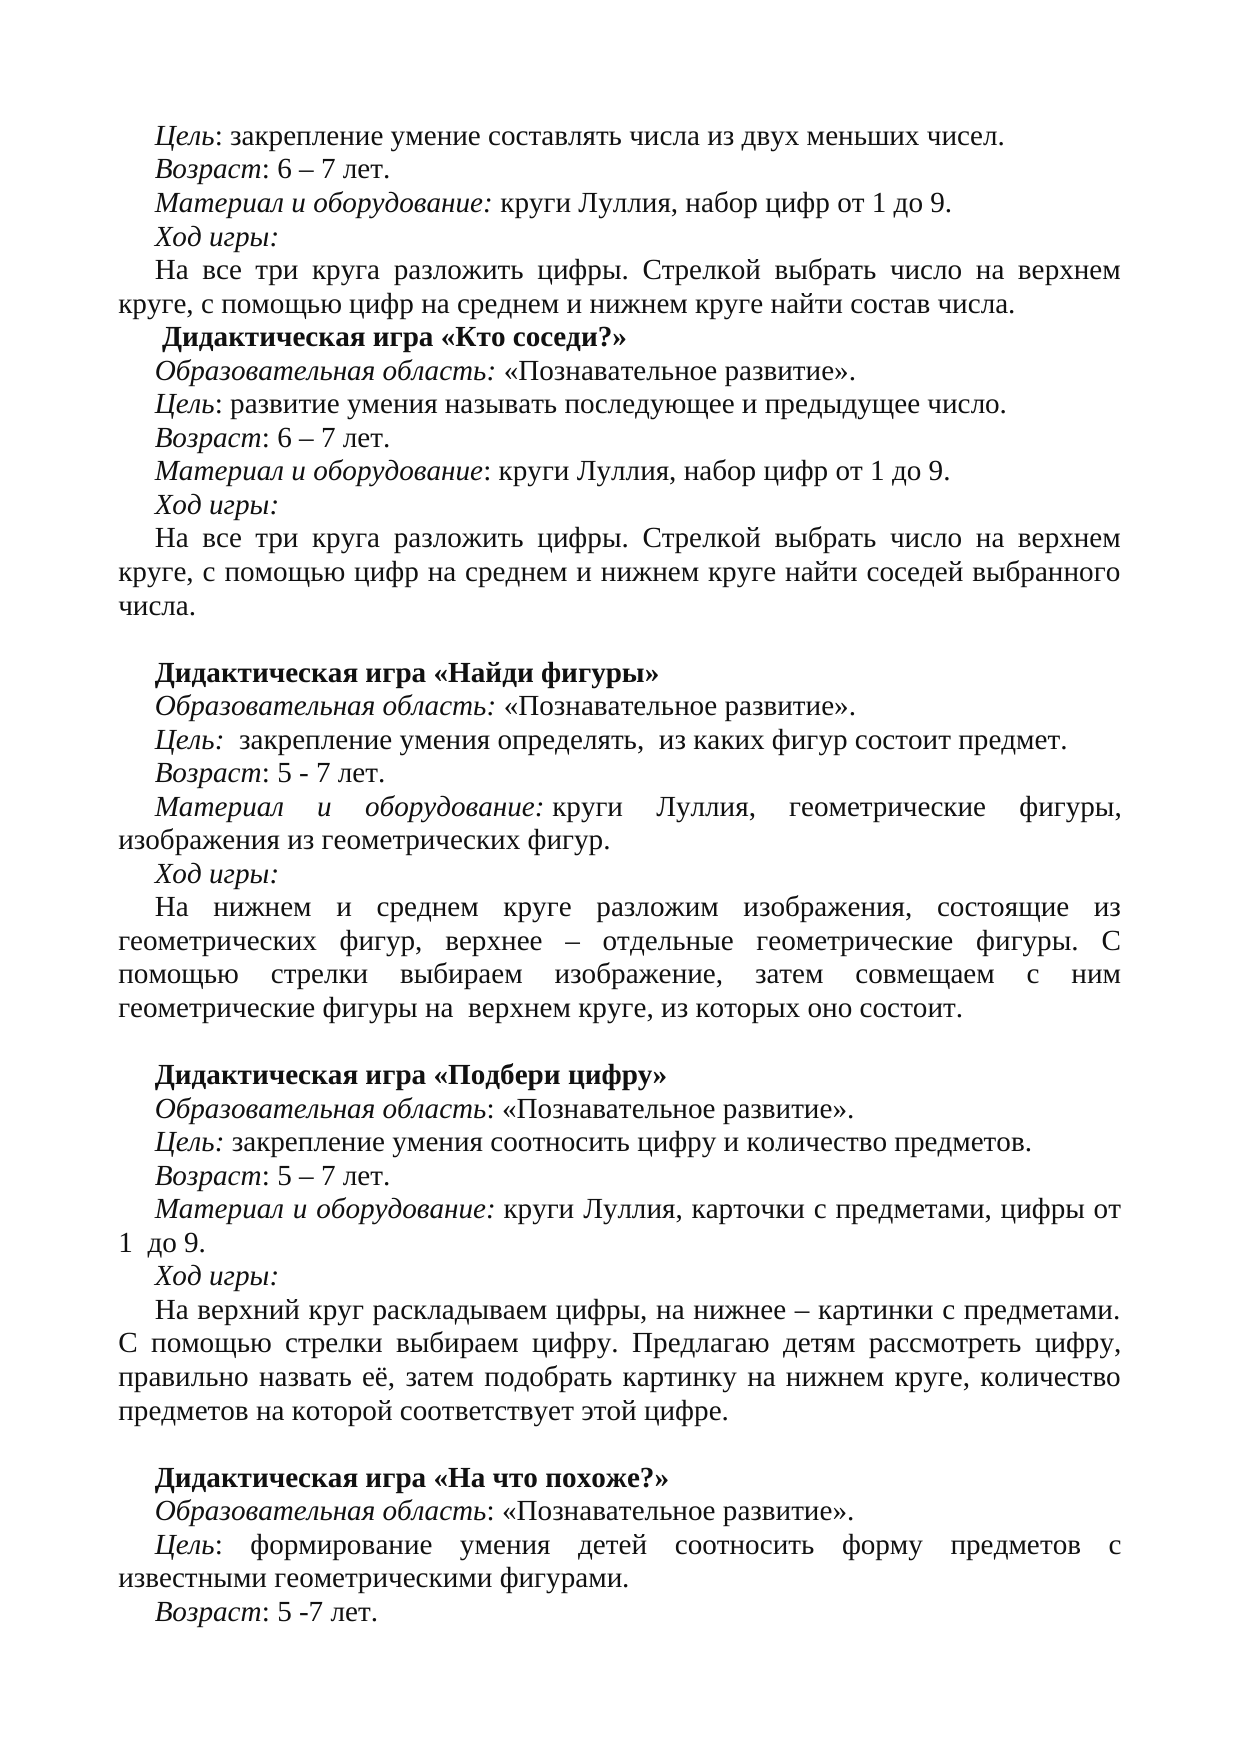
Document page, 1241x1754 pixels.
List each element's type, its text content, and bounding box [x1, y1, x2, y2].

text Возраст: 5 - 7 лет. [118, 755, 1122, 789]
text Материал и оборудование: круги Луллия, набор цифр от 1 до 9. [118, 185, 1122, 219]
text Цель: закрепление умения определять, из каких фигур состоит предмет. [118, 722, 1122, 755]
text Образовательная область: «Познавательное развитие». [118, 1091, 1122, 1124]
text Материал и оборудование: круги Луллия, набор цифр от 1 до 9. [118, 453, 1122, 487]
text Возраст: 5 – 7 лет. [118, 1158, 1122, 1191]
text Ход игры: [118, 856, 1122, 889]
text Образовательная область: «Познавательное развитие». [118, 688, 1122, 722]
text Цель: закрепление умение составлять числа из двух меньших чисел. [118, 118, 1122, 152]
text На верхний круг раскладываем цифры, на нижнее – картинки с предметами. С помощью стрелки выбираем цифру. Предлагаю детям рассмотреть цифру, правильно назвать её, затем подобрать картинку на нижнем круге, количество предметов на которой соответствует этой цифре. [118, 1292, 1122, 1426]
text Образовательная область: «Познавательное развитие». [118, 353, 1122, 386]
text Ход игры: [118, 487, 1122, 521]
text Дидактическая игра «Кто соседи?» [118, 319, 1122, 353]
text Материал и оборудование: круги Луллия, карточки с предметами, цифры от 1 до 9. [118, 1191, 1122, 1258]
text Образовательная область: «Познавательное развитие». [118, 1493, 1122, 1527]
text Цель: закрепление умения соотносить цифру и количество предметов. [118, 1124, 1122, 1158]
text Возраст: 5 -7 лет. [118, 1594, 1122, 1627]
text Дидактическая игра «Подбери цифру» [118, 1057, 1122, 1091]
text На нижнем и среднем круге разложим изображения, состоящие из геометрических фигур, верхнее – отдельные геометрические фигуры. С помощью стрелки выбираем изображение, затем совмещаем с ним геометрические фигуры на верхнем круге, из которых оно состоит. [118, 889, 1122, 1024]
text Возраст: 6 – 7 лет. [118, 152, 1122, 185]
text Дидактическая игра «Найди фигуры» [118, 655, 1122, 688]
text Возраст: 6 – 7 лет. [118, 420, 1122, 453]
text На все три круга разложить цифры. Стрелкой выбрать число на верхнем круге, с помощью цифр на среднем и нижнем круге найти состав числа. [118, 252, 1122, 319]
text Материал и оборудование: круги Луллия, геометрические фигуры, изображения из геометрических фигур. [118, 789, 1122, 856]
text На все три круга разложить цифры. Стрелкой выбрать число на верхнем круге, с помощью цифр на среднем и нижнем круге найти соседей выбранного числа. [118, 521, 1122, 621]
text Цель: формирование умения детей соотносить форму предметов с известными геометрическими фигурами. [118, 1527, 1122, 1594]
text Ход игры: [118, 219, 1122, 252]
text Дидактическая игра «На что похоже?» [118, 1460, 1122, 1493]
text Ход игры: [118, 1258, 1122, 1292]
text Цель: развитие умения называть последующее и предыдущее число. [118, 386, 1122, 420]
